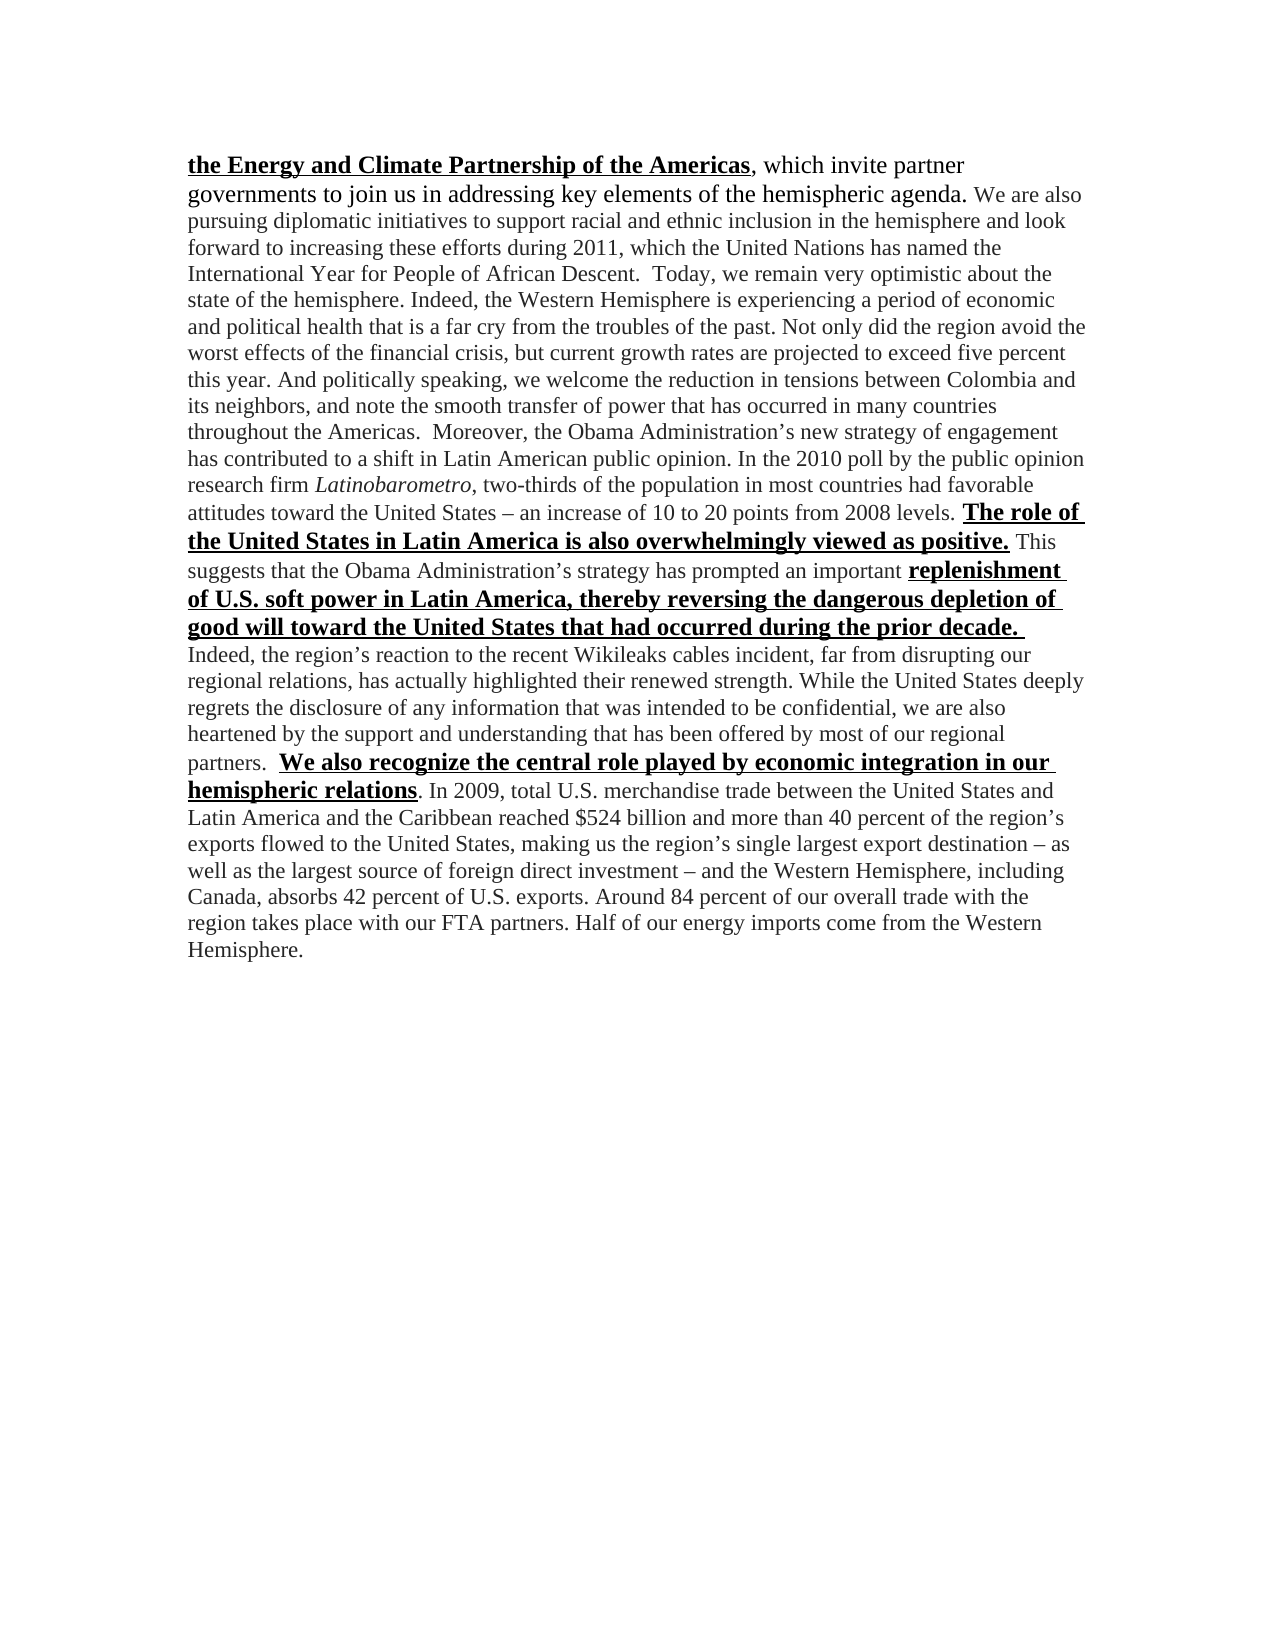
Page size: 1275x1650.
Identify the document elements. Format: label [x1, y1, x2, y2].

text [187, 150, 1087, 962]
